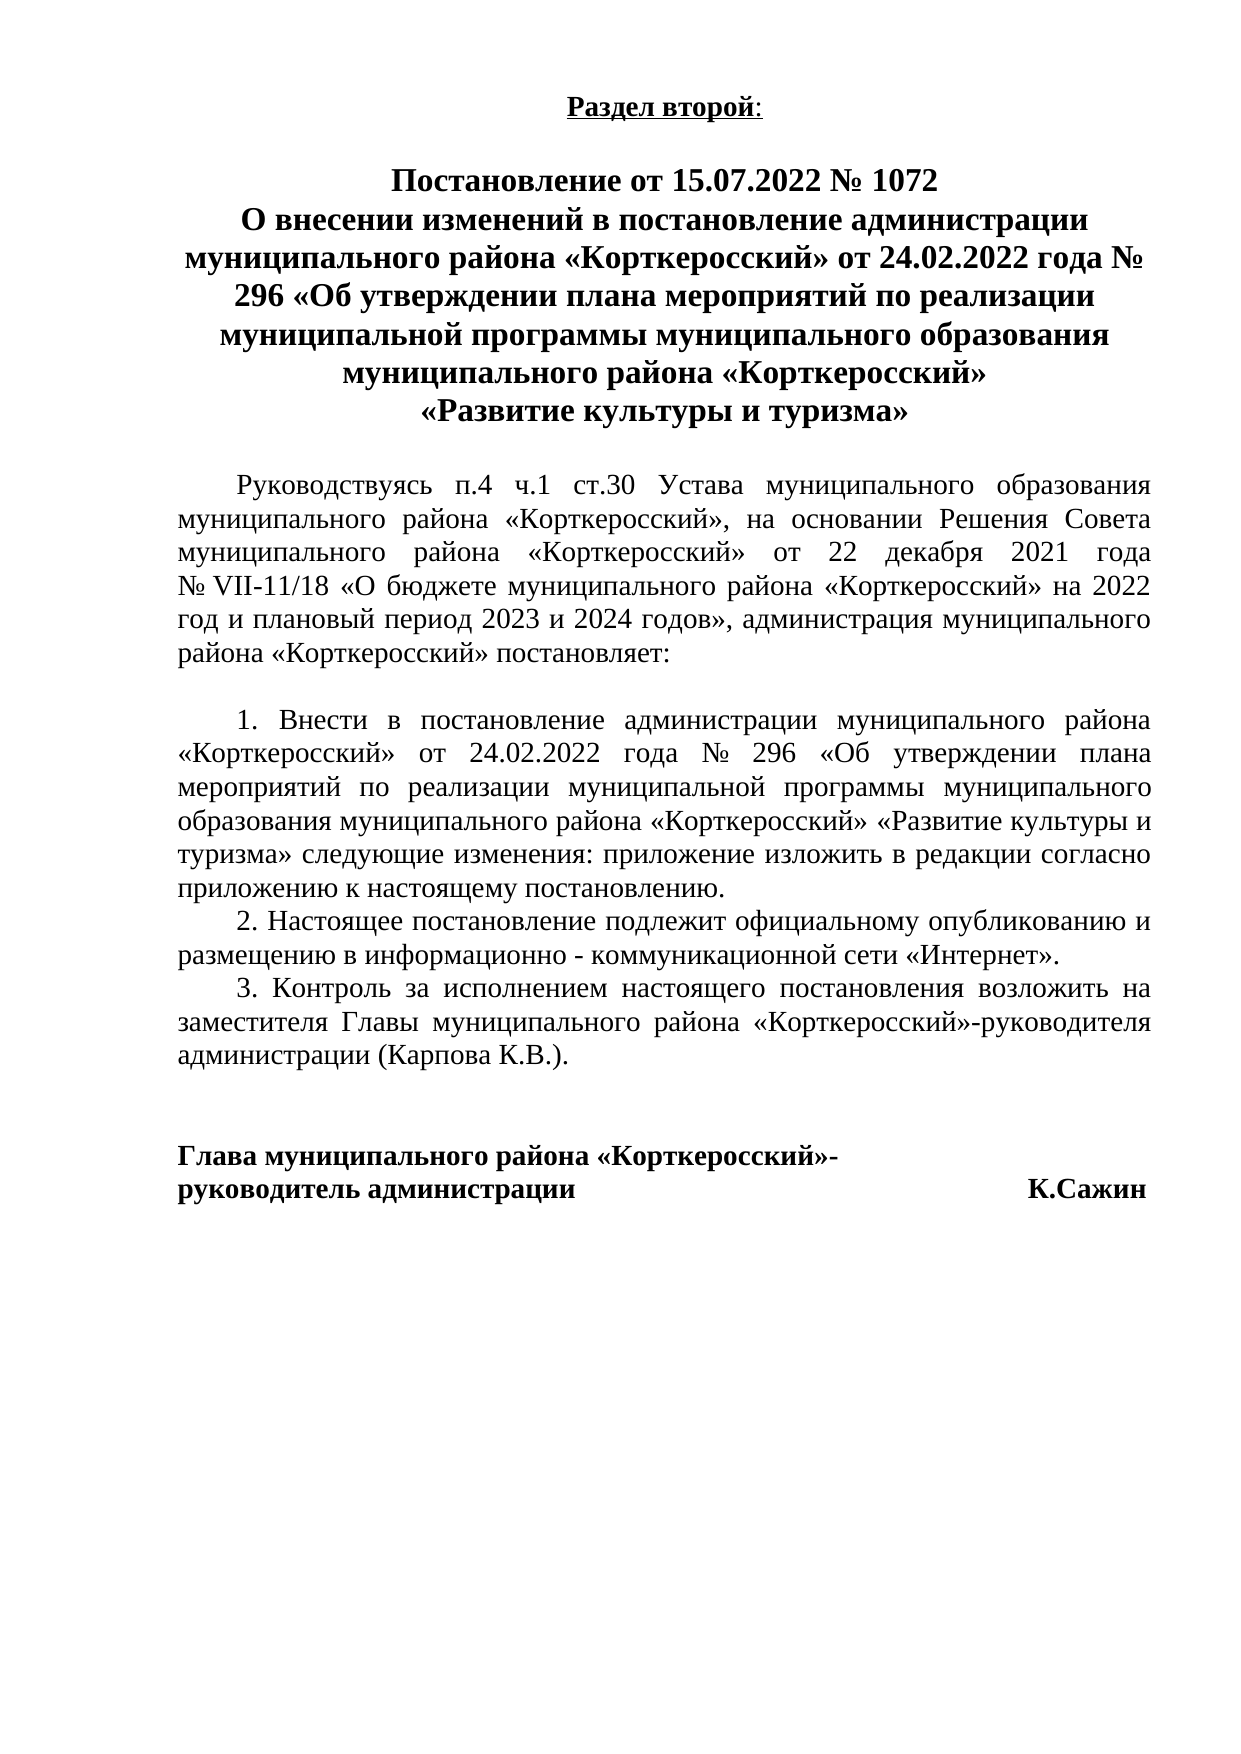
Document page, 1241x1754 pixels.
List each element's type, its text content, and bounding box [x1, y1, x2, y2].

text 3. Контроль за исполнением настоящего постановления возложить на заместителя Главы муниципального района «Корткеросский»-руководителя администрации (Карпова К.В.). [177, 970, 1152, 1071]
text «Развитие культуры и туризма» [177, 391, 1152, 429]
text Руководствуясь п.4 ч.1 ст.30 Устава муниципального образования муниципального района «Корткеросский», на основании Решения Совета муниципального района «Корткеросский» от 22 декабря 2021 года № VII-11/18 «О бюджете муниципального района «Корткеросский» на 2022 год и плановый период 2023 и 2024 годов», администрация муниципального района «Корткеросский» постановляет: [177, 467, 1152, 668]
text 2. Настоящее постановление подлежит официальному опубликованию и размещению в информационно - коммуникационной сети «Интернет». [177, 903, 1152, 970]
text Раздел второй: [177, 89, 1152, 122]
text Глава муниципального района «Корткеросский»- [177, 1138, 1152, 1172]
text 1. Внести в постановление администрации муниципального района «Корткеросский» от 24.02.2022 года № 296 «Об утверждении плана мероприятий по реализации муниципальной программы муниципального образования муниципального района «Корткеросский» «Развитие культуры и туризма» следующие изменения: приложение изложить в редакции согласно приложению к настоящему постановлению. [177, 702, 1152, 903]
text Постановление от 15.07.2022 № 1072 [177, 161, 1152, 199]
text руководитель администрации К.Сажин [177, 1172, 1152, 1205]
text О внесении изменений в постановление администрации муниципального района «Корткеросский» от 24.02.2022 года № 296 «Об утверждении плана мероприятий по реализации муниципальной программы муниципального образования муниципального района «Корткеросский» [177, 199, 1152, 391]
